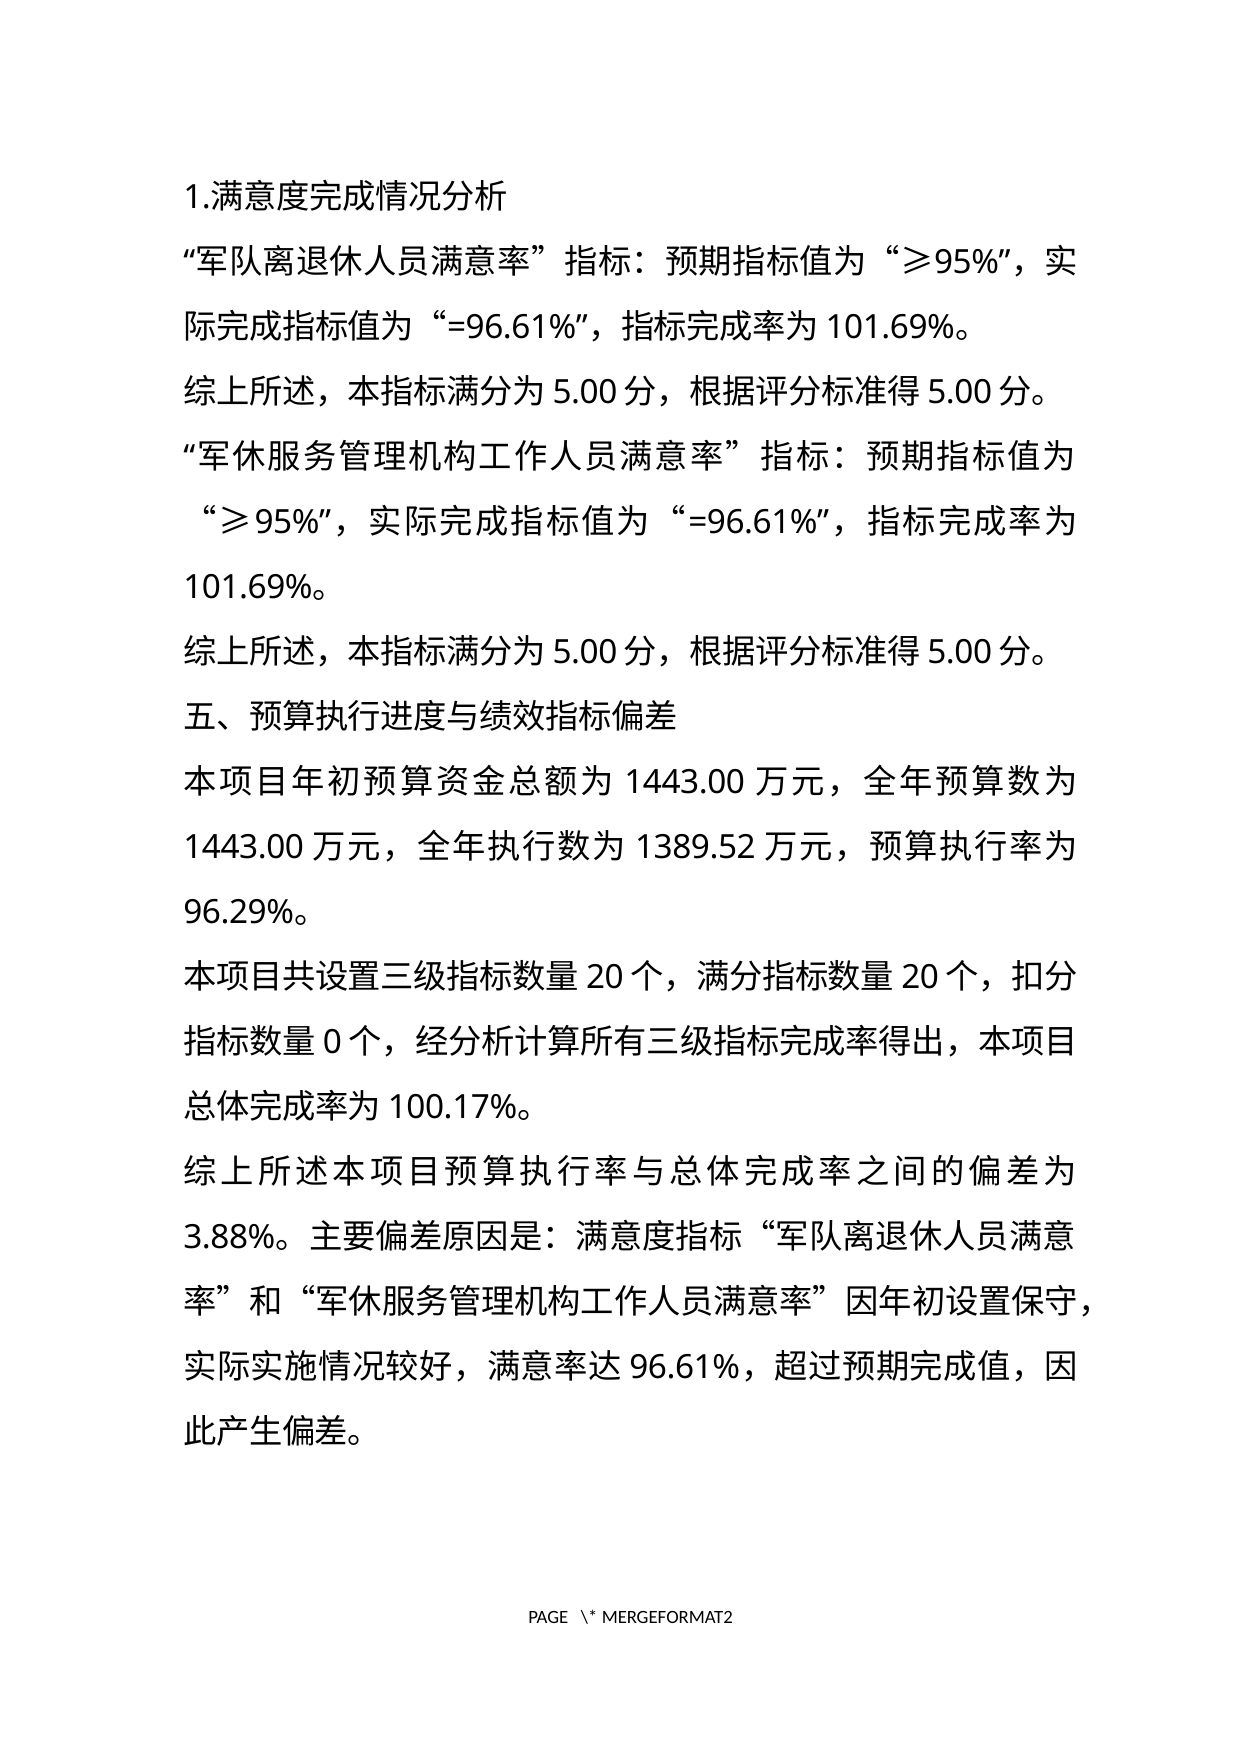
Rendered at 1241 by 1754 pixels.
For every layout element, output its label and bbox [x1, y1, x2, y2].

text [183, 162, 1078, 1462]
